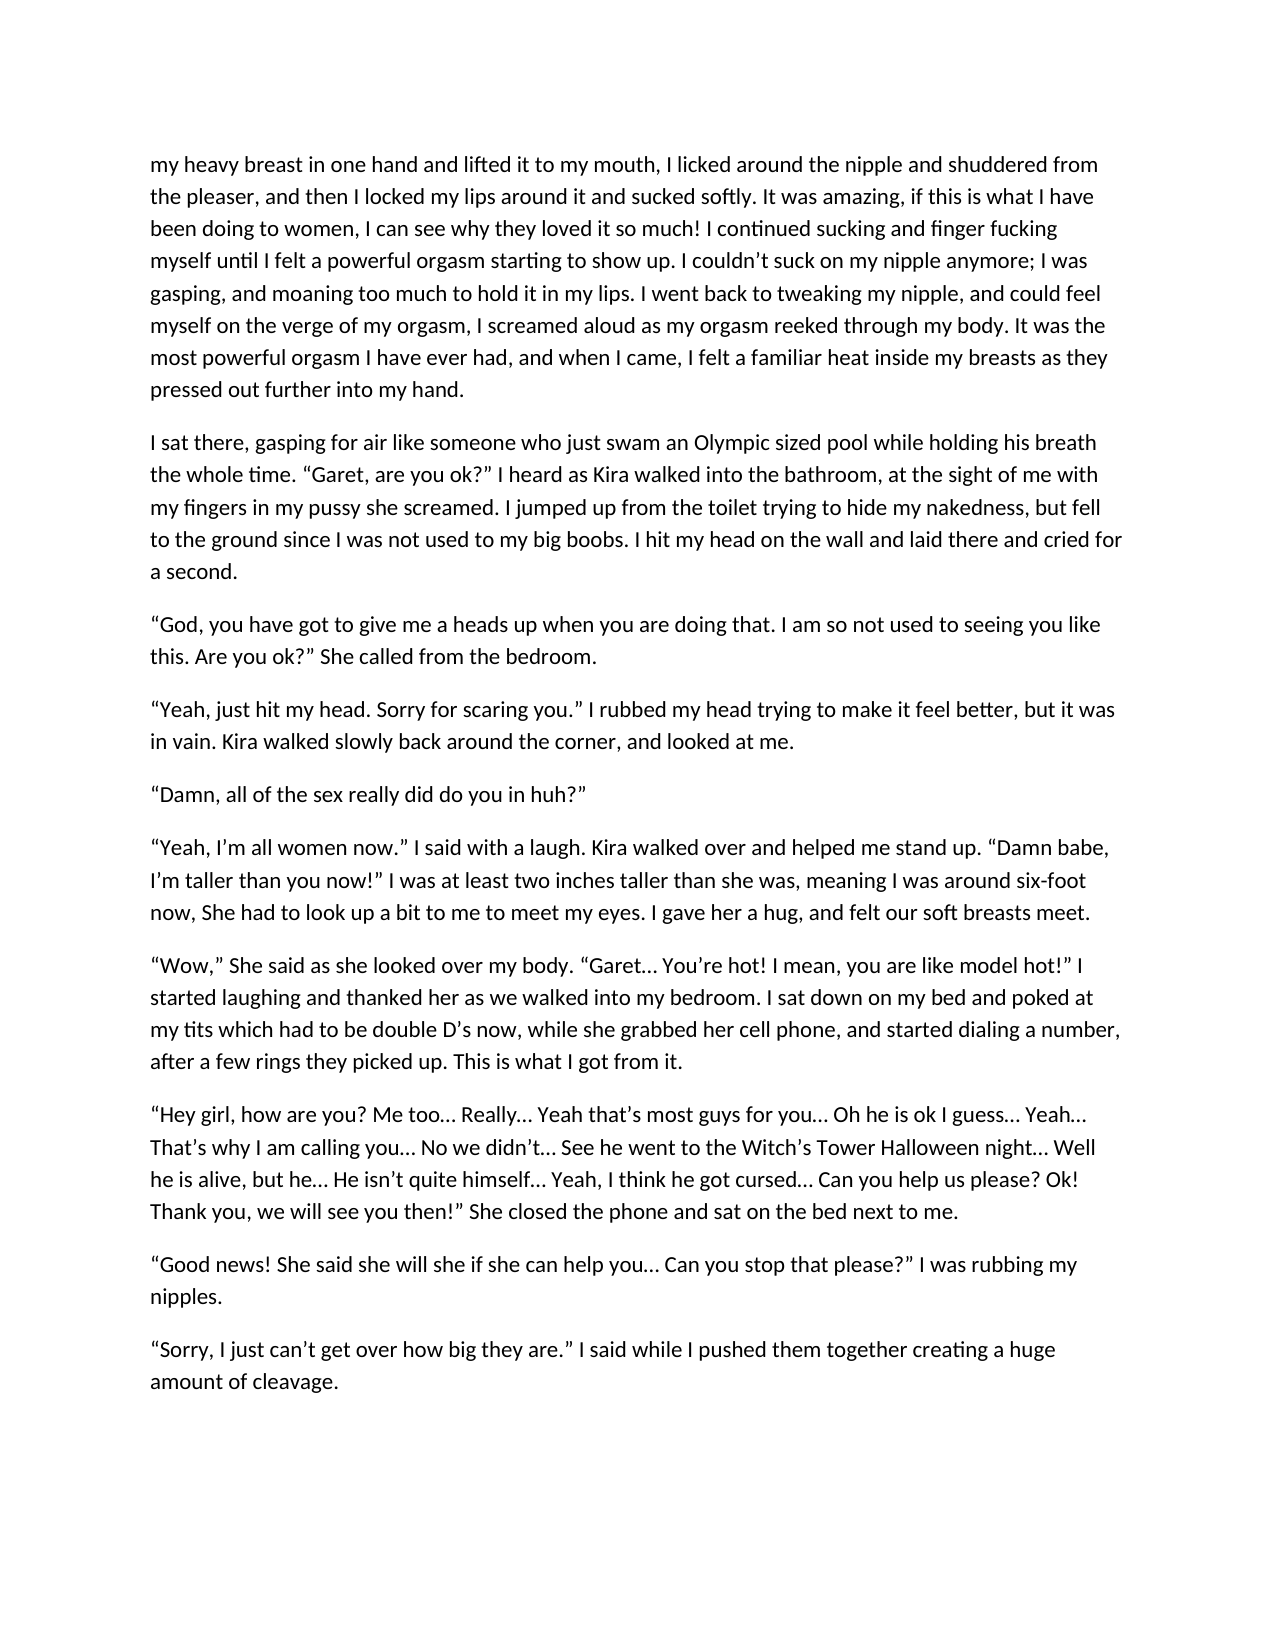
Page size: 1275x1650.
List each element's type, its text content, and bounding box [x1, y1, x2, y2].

text “Yeah, just hit my head. Sorry for scaring you.” I rubbed my head trying to make it feel better, but it was in vain. Kira walked slowly back around the corner, and looked at me. [150, 695, 1125, 756]
text “Yeah, I’m all women now.” I said with a laugh. Kira walked over and helped me stand up. “Damn babe, I’m taller than you now!” I was at least two inches taller than she was, meaning I was around six-foot now, She had to look up a bit to me to meet my eyes. I gave her a hug, and felt our soft breasts meet. [150, 833, 1125, 926]
text “Wow,” She said as she looked over my body. “Garet… You’re hot! I mean, you are like model hot!” I started laughing and thanked her as we walked into my bedroom. I sat down on my bed and poked at my tits which had to be double D’s now, while she grabbed her cell phone, and started dialing a number, after a few rings they picked up. This is what I got from it. [150, 951, 1125, 1076]
text “Sorry, I just can’t get over how big they are.” I said while I pushed them together creating a huge amount of cleavage. [150, 1335, 1125, 1396]
text “Good news! She said she will she if she can help you… Can you stop that please?” I was rubbing my nipples. [150, 1250, 1125, 1310]
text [150, 150, 1125, 403]
text “Hey girl, how are you? Me too… Really… Yeah that’s most guys for you… Oh he is ok I guess… Yeah… That’s why I am calling you… No we didn’t… See he went to the Witch’s Tower Halloween night… Well he is alive, but he… He isn’t quite himself… Yeah, I think he got cursed… Can you help us please? Ok! Thank you, we will see you then!” She closed the phone and sat on the bed next to me. [150, 1101, 1125, 1225]
text I sat there, gasping for air like someone who just swam an Olympic sized pool while holding his breath the whole time. “Garet, are you ok?” I heard as Kira walked into the bathroom, at the sight of me with my fingers in my pussy she screamed. I jumped up from the toilet trying to hide my nakedness, but fell to the ground since I was not used to my big boobs. I hit my head on the wall and laid there and cried for a second. [150, 428, 1125, 585]
text “Damn, all of the sex really did do you in huh?” [150, 781, 1125, 808]
text “God, you have got to give me a heads up when you are doing that. I am so not used to seeing you like this. Are you ok?” She called from the bedroom. [150, 610, 1125, 670]
